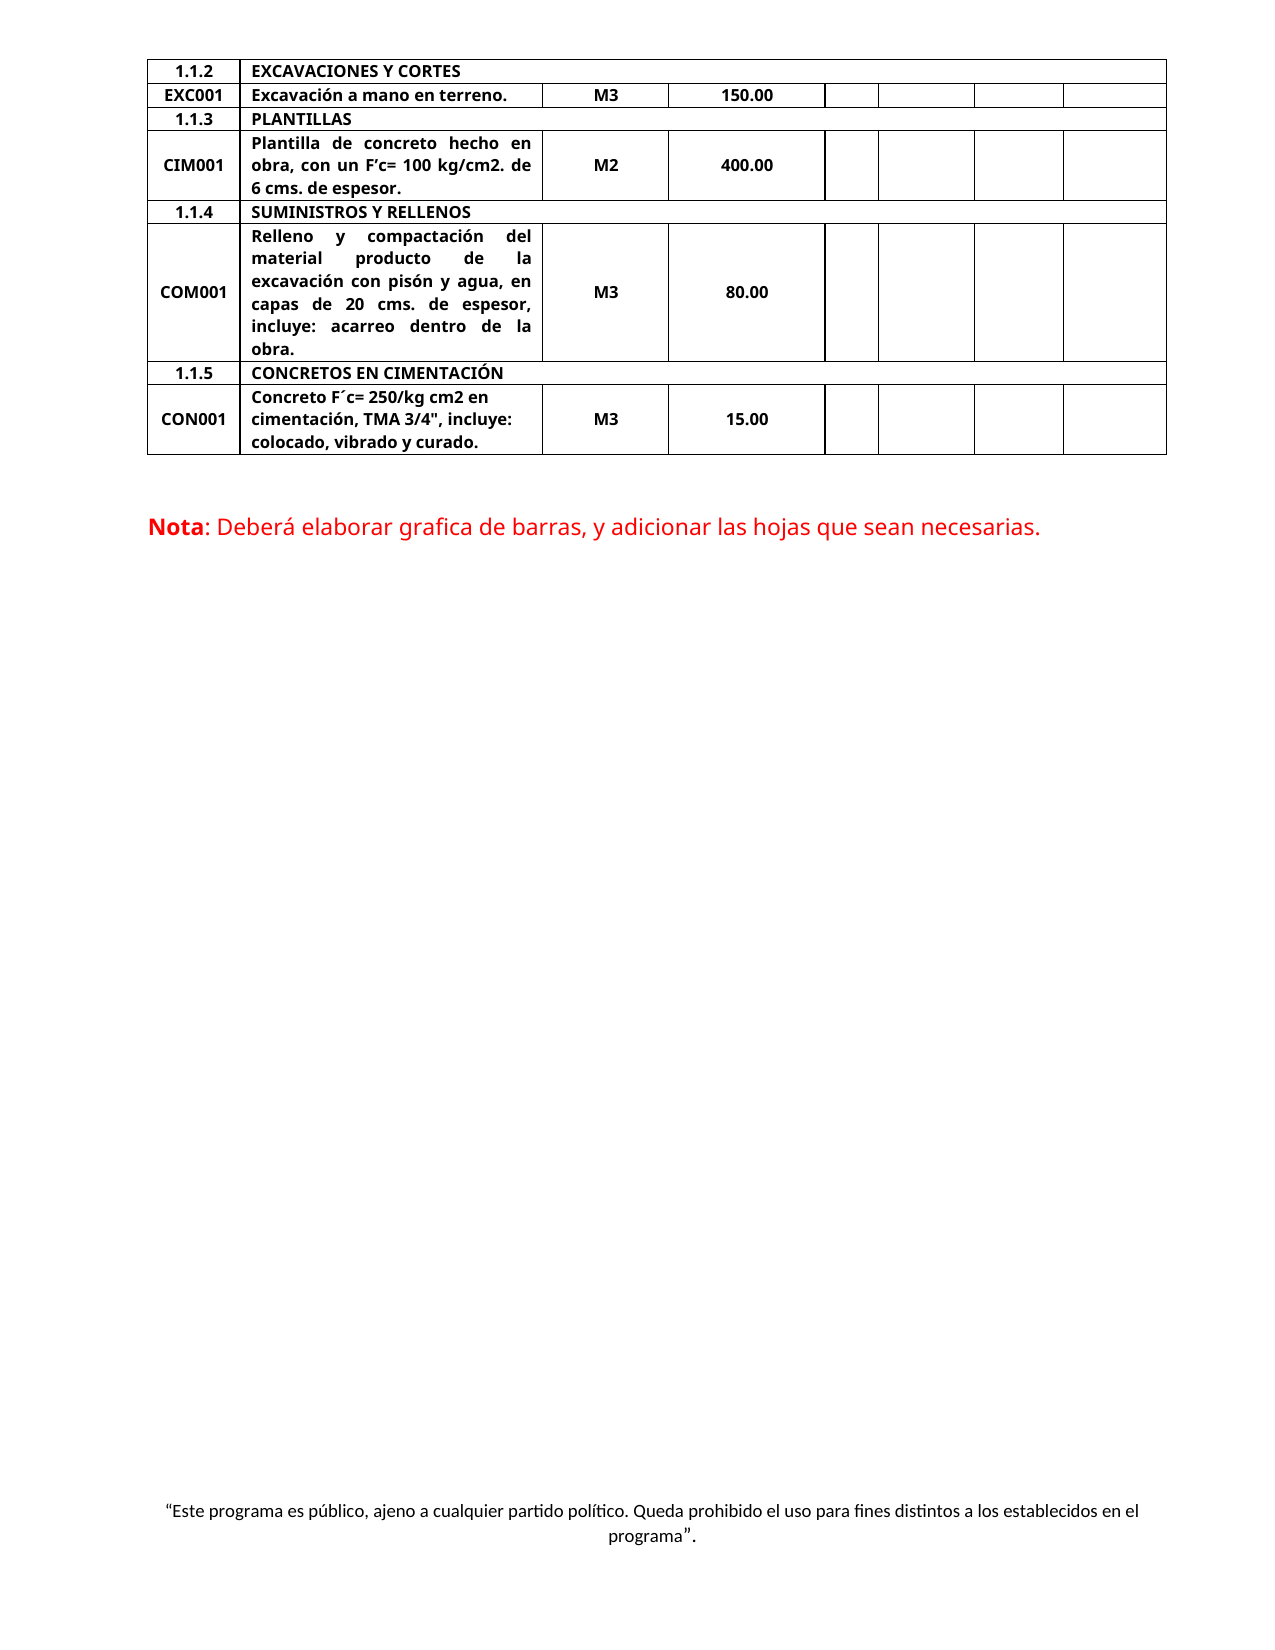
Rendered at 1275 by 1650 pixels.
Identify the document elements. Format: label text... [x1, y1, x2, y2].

table_cell [879, 131, 974, 199]
table_cell [975, 84, 1063, 107]
table_cell EXCAVACIONES Y CORTES [241, 60, 1166, 83]
table_cell [879, 84, 974, 107]
table_cell [1064, 385, 1166, 453]
table_cell CON001 [148, 385, 239, 453]
table_cell 1.1.4 [148, 201, 239, 223]
table_cell 1.1.3 [148, 108, 239, 130]
table_cell [826, 84, 878, 107]
table_cell M3 [543, 84, 668, 107]
table_cell COM001 [148, 224, 239, 361]
table_cell 15.00 [669, 385, 824, 453]
table_cell [975, 224, 1063, 361]
table_cell [975, 131, 1063, 199]
table_cell M3 [543, 385, 668, 453]
table_cell [826, 385, 878, 453]
table_cell [826, 131, 878, 199]
table_cell [1064, 131, 1166, 199]
table_cell CONCRETOS EN CIMENTACIÓN [241, 362, 1166, 384]
table_cell M3 [543, 224, 668, 361]
table_cell 1.1.2 [148, 60, 239, 83]
table_cell Relleno y compactación del material producto de la excavación con pisón y agua, en capas de 20 cms. de espesor, incluye: acarreo dentro de la obra. [241, 224, 542, 361]
table_cell 80.00 [669, 224, 824, 361]
table_cell Plantilla de concreto hecho en obra, con un F’c= 100 kg/cm2. de 6 cms. de espesor. [241, 131, 542, 199]
table_cell PLANTILLAS [241, 108, 1166, 130]
table_cell EXC001 [148, 84, 239, 107]
table_cell 400.00 [669, 131, 824, 199]
table_cell Concreto F´c= 250/kg cm2 en cimentación, TMA 3/4", incluye: colocado, vibrado y curado. [241, 385, 542, 453]
table_cell [975, 385, 1063, 453]
table_cell [1064, 84, 1166, 107]
table_cell CIM001 [148, 131, 239, 199]
table_cell Excavación a mano en terreno. [241, 84, 542, 107]
table_cell [1064, 224, 1166, 361]
table_cell [879, 224, 974, 361]
table_cell M2 [543, 131, 668, 199]
table_cell SUMINISTROS Y RELLENOS [241, 201, 1166, 223]
text Nota: Deberá elaborar grafica de barras, y adicionar las hojas que sean necesarias. [148, 511, 1157, 543]
table_cell [879, 385, 974, 453]
table_cell 1.1.5 [148, 362, 239, 384]
table_cell [826, 224, 878, 361]
table_cell 150.00 [669, 84, 824, 107]
